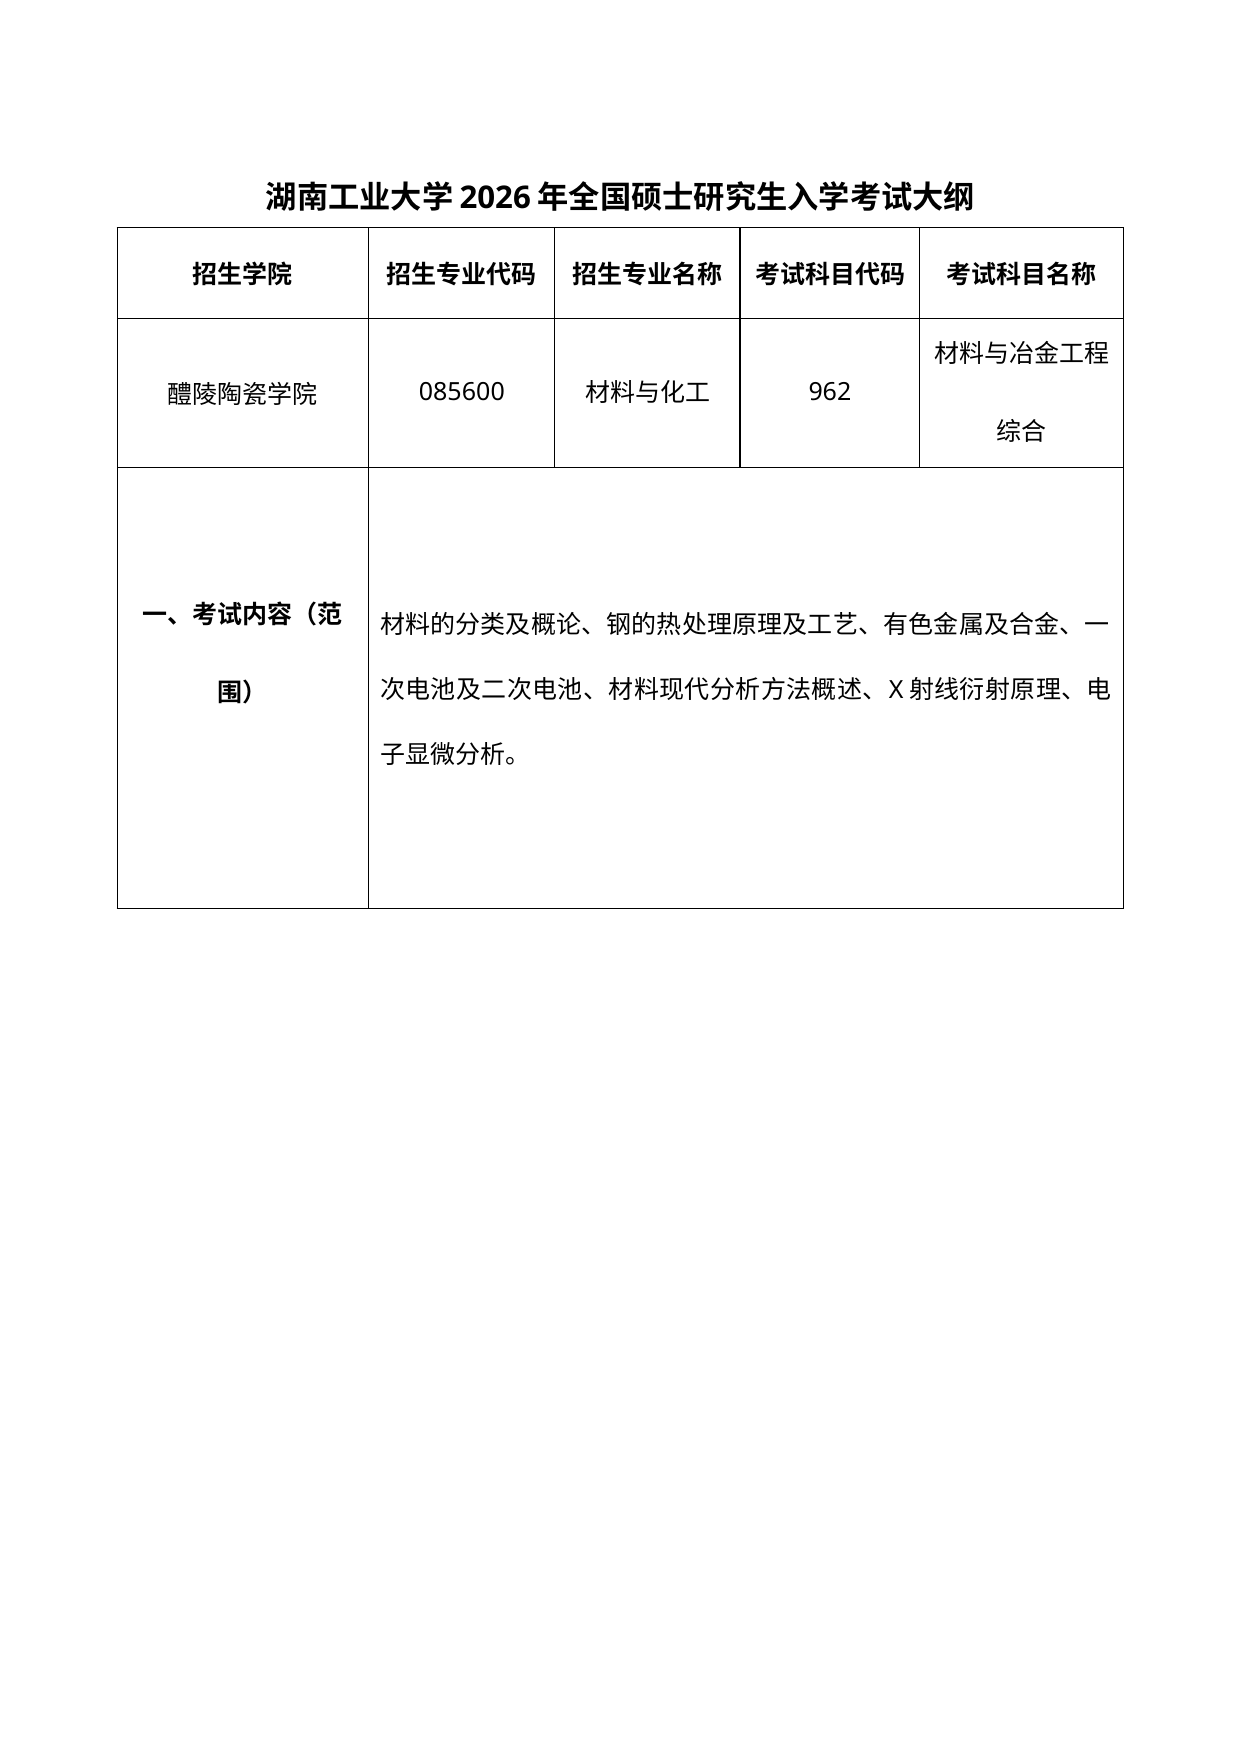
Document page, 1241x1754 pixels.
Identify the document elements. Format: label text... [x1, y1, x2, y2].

table_cell 醴陵陶瓷学院 [118, 319, 368, 467]
table_header 招生专业代码 [369, 228, 554, 318]
table_cell 材料与化工 [555, 319, 739, 467]
table_cell 962 [741, 319, 919, 467]
table_cell 材料与冶金工程综合 [920, 319, 1123, 467]
table_cell 材料的分类及概论、钢的热处理原理及工艺、有色金属及合金、一次电池及二次电池、材料现代分析方法概述、X射线衍射原理、电子显微分析。 [369, 468, 1123, 908]
table_header 招生专业名称 [555, 228, 739, 318]
table_cell 一、考试内容（范围） [118, 468, 368, 908]
table_header 考试科目代码 [741, 228, 919, 318]
table_header 考试科目名称 [920, 228, 1123, 318]
text 湖南工业大学2026年全国硕士研究生入学考试大纲 [187, 162, 1053, 227]
table_cell 085600 [369, 319, 554, 467]
table_header 招生学院 [118, 228, 368, 318]
